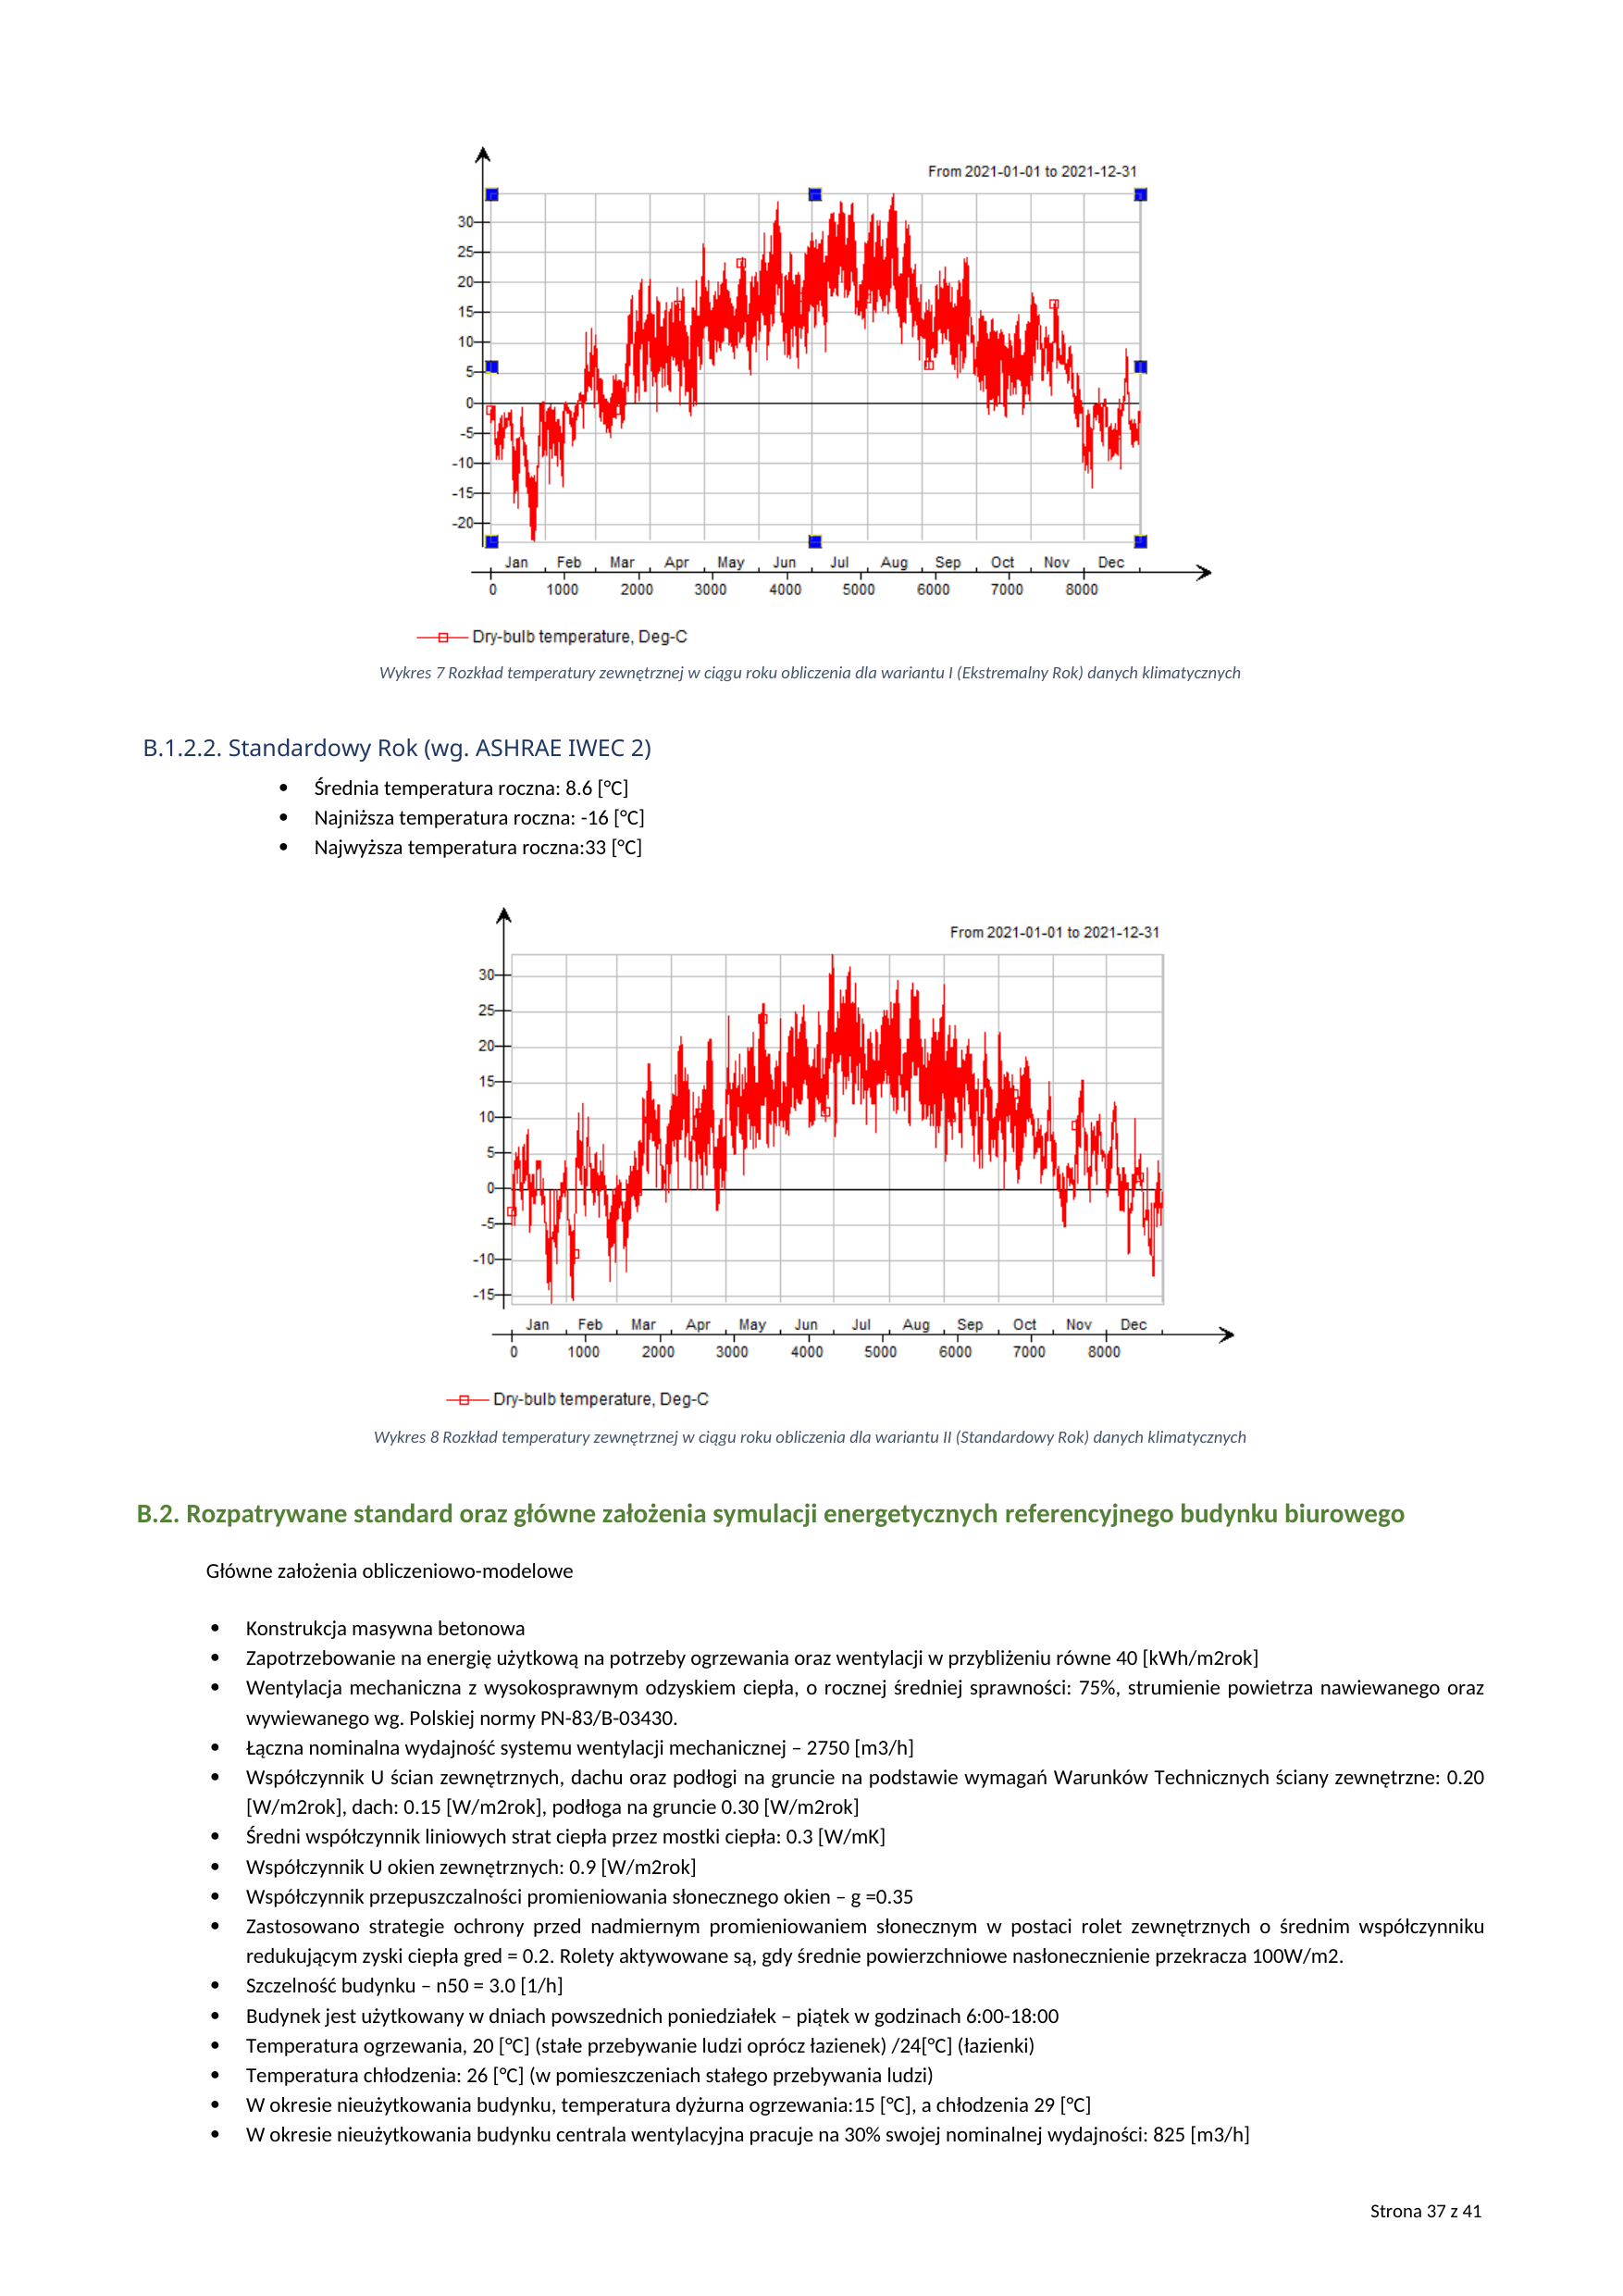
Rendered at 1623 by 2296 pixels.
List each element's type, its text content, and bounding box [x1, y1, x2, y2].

list Współczynnik U ścian zewnętrznych, dachu oraz podłogi na gruncie na podstawie wymagań Warunków Technicznych ściany zewnętrzne: 0.20 [W/m2rok], dach: 0.15 [W/m2rok], podłoga na gruncie 0.30 [W/m2rok] [211, 1764, 1486, 1819]
list Najniższa temperatura roczna: -16 [°C] [279, 804, 1486, 830]
list Budynek jest użytkowany w dniach powszednich poniedziałek – piątek w godzinach 6:00-18:00 [211, 2003, 1486, 2029]
text Wykres 7 Rozkład temperatury zewnętrznej w ciągu roku obliczenia dla wariantu I (Ekstremalny Rok) danych klimatycznych [137, 662, 1486, 683]
list W okresie nieużytkowania budynku, temperatura dyżurna ogrzewania:15 [°C], a chłodzenia 29 [°C] [211, 2091, 1486, 2117]
list Łączna nominalna wydajność systemu wentylacji mechanicznej – 2750 [m3/h] [211, 1734, 1486, 1760]
list Wentylacja mechaniczna z wysokosprawnym odzyskiem ciepła, o rocznej średniej sprawności: 75%, strumienie powietrza nawiewanego oraz wywiewanego wg. Polskiej normy PN-83/B-03430. [211, 1674, 1486, 1731]
picture [401, 136, 1222, 662]
subtitle B.2. Rozpatrywane standard oraz główne założenia symulacji energetycznych referencyjnego budynku biurowego [137, 1496, 1486, 1530]
list Temperatura ogrzewania, 20 [°C] (stałe przebywanie ludzi oprócz łazienek) /24[°C] (łazienki) [211, 2032, 1486, 2058]
list Zapotrzebowanie na energię użytkową na potrzeby ogrzewania oraz wentylacji w przybliżeniu równe 40 [kWh/m2rok] [211, 1644, 1486, 1670]
text Główne założenia obliczeniowo-modelowe [137, 1558, 1486, 1583]
list Współczynnik U okien zewnętrznych: 0.9 [W/m2rok] [211, 1854, 1486, 1880]
list Temperatura chłodzenia: 26 [°C] (w pomieszczeniach stałego przebywania ludzi) [211, 2062, 1486, 2088]
list Najwyższa temperatura roczna:33 [°C] [279, 835, 1486, 861]
list Konstrukcja masywna betonowa [211, 1615, 1486, 1641]
subtitle B.1.2.2. Standardowy Rok (wg. ASHRAE IWEC 2) [137, 732, 1486, 763]
list Zastosowano strategie ochrony przed nadmiernym promieniowaniem słonecznym w postaci rolet zewnętrznych o średnim współczynniku redukującym zyski ciepła gred = 0.2. Rolety aktywowane są, gdy średnie powierzchniowe nasłonecznienie przekracza 100W/m2. [211, 1913, 1486, 1968]
list Szczelność budynku – n50 = 3.0 [1/h] [211, 1972, 1486, 1998]
picture [446, 902, 1246, 1427]
list Średnia temperatura roczna: 8.6 [°C] [279, 775, 1486, 800]
list Współczynnik przepuszczalności promieniowania słonecznego okien – g =0.35 [211, 1883, 1486, 1909]
list W okresie nieużytkowania budynku centrala wentylacyjna pracuje na 30% swojej nominalnej wydajności: 825 [m3/h] [211, 2121, 1486, 2147]
list Średni współczynnik liniowych strat ciepła przez mostki ciepła: 0.3 [W/mK] [211, 1824, 1486, 1849]
text Wykres 8 Rozkład temperatury zewnętrznej w ciągu roku obliczenia dla wariantu II (Standardowy Rok) danych klimatycznych [137, 1426, 1486, 1447]
